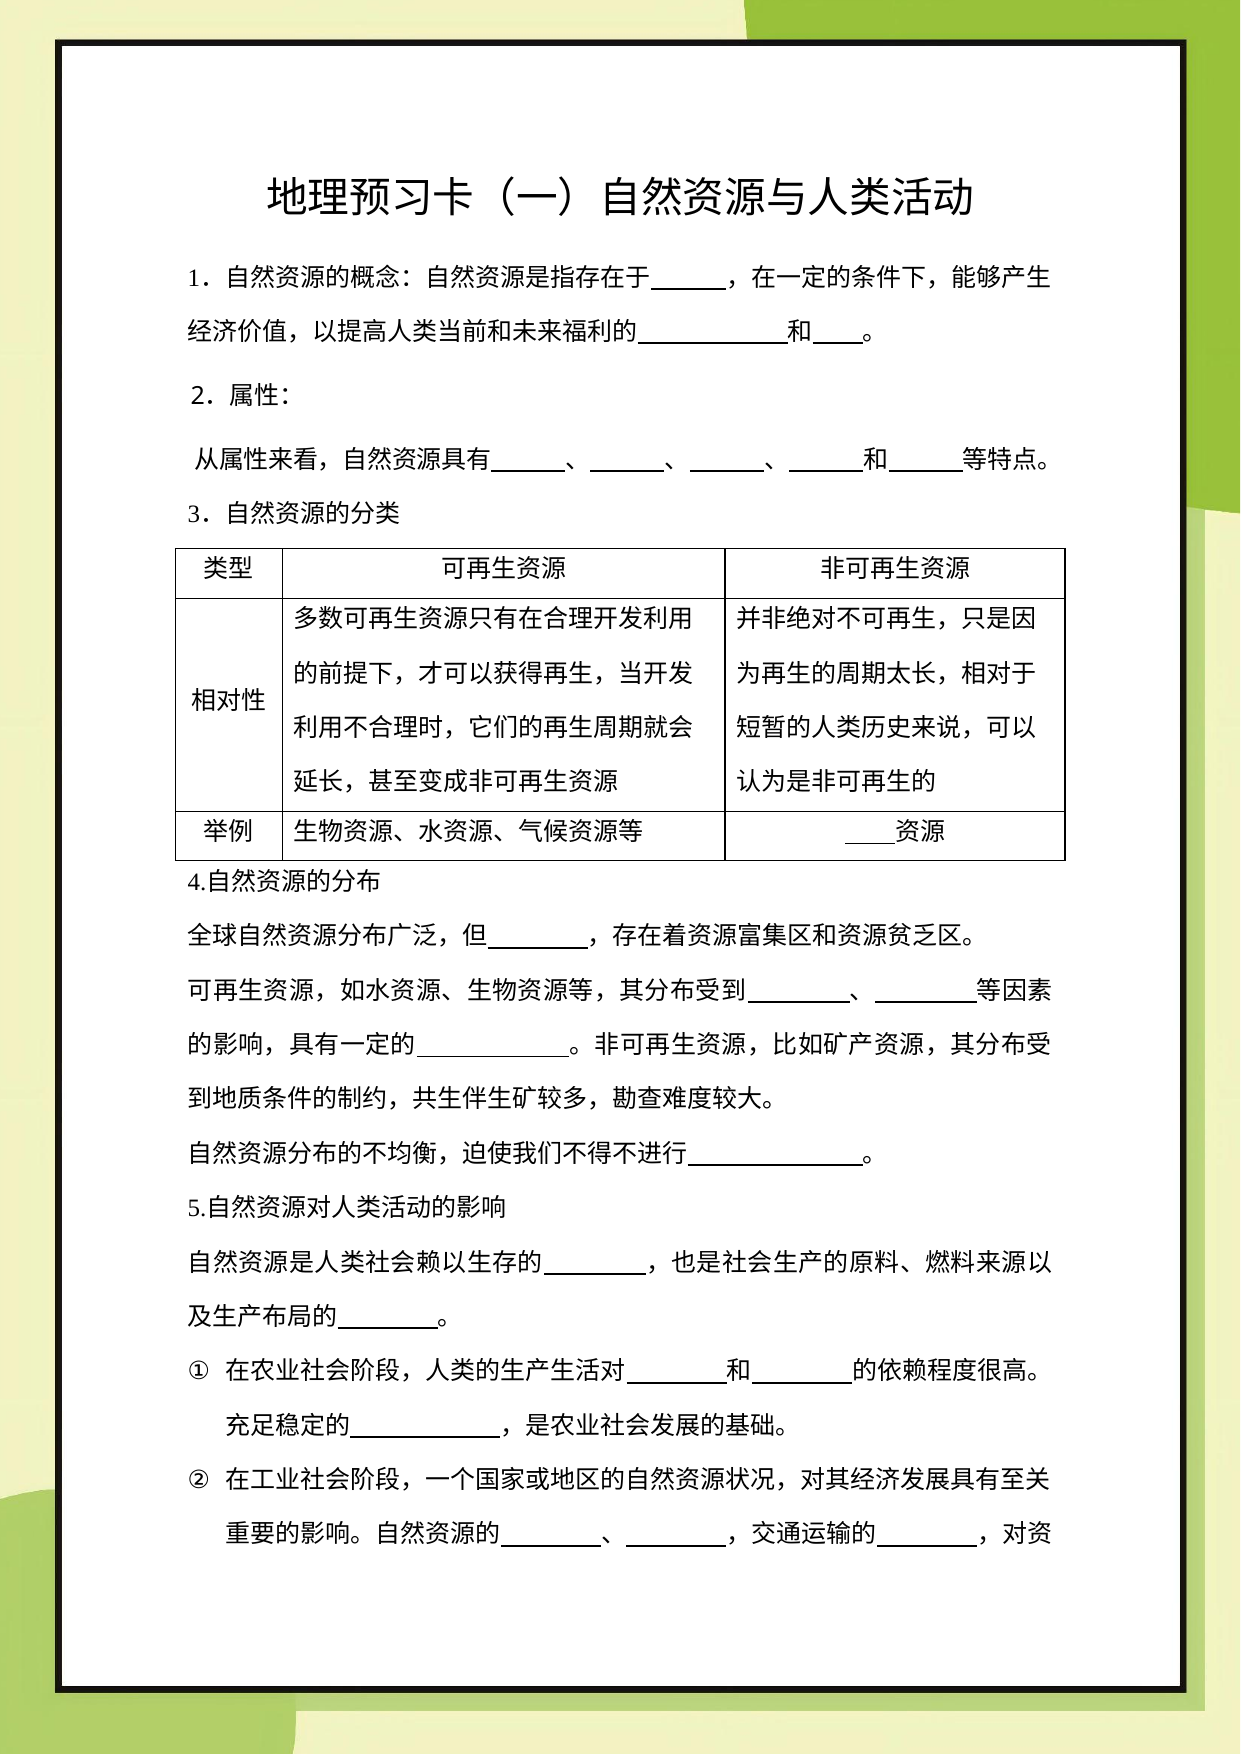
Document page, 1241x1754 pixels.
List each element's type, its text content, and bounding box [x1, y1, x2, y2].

text 自然资源是人类社会赖以生存的物质基础，也是社会生产的原料、燃料来源以及生产布局的必要条件。 [187, 1242, 1053, 1333]
text 从属性来看，自然资源具有有限性、整体性、地域性、多用性和社会性等特点。 [190, 439, 1044, 475]
table_cell 并非绝对不可再生，只是因为再生的周期太长，相对于短暂的人类历史来说，可以认为是非可再生的 [726, 599, 1064, 811]
table_cell 多数可再生资源只有在合理开发利用的前提下，才可以获得再生，当开发利用不合理时，它们的再生周期就会延长，甚至变成非可再生资源 [283, 599, 724, 811]
list 在农业社会阶段，人类的生产生活对自然环境和自然资源的依赖程度很高。充足稳定的自然资源保障，是农业社会发展的基础。 [187, 1351, 1053, 1441]
text 2．属性： [190, 376, 1044, 412]
table_cell 相对性 [176, 599, 282, 811]
table_cell 矿产资源 [726, 812, 1064, 860]
text 3．自然资源的分类 [187, 493, 1053, 530]
table_cell 举例 [176, 812, 282, 860]
text 4.自然资源的分布 [187, 861, 1053, 898]
text 自然资源分布的不均衡，迫使我们不得不进行跨区域调配资源。 [187, 1133, 1053, 1169]
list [187, 1459, 1053, 1550]
picture [0, 0, 1241, 1754]
text 地理预习卡（一）自然资源与人类活动 [187, 162, 1053, 227]
table_header 可再生资源 [283, 549, 724, 598]
table_cell 生物资源、水资源、气候资源等 [283, 812, 724, 860]
table_header 非可再生资源 [726, 549, 1064, 598]
text 可再生资源，如水资源、生物资源等，其分布受到纬度位置、海陆位置等因素的影响，具有一定的地域分异规律。非可再生资源，比如矿产资源，其分布受到地质条件的制约，共生伴生矿较多，勘查难度较大。 [187, 970, 1053, 1115]
text 5.自然资源对人类活动的影响 [187, 1188, 1053, 1224]
text 全球自然资源分布广泛，但很不均匀，存在着资源富集区和资源贫乏区。 [187, 916, 1053, 952]
text 1．自然资源的概念：自然资源是指存在于自然界，在一定的条件下，能够产生经济价值，以提高人类当前和未来福利的自然环境因素和条件。 [187, 257, 1053, 348]
table_header 类型 [176, 549, 282, 598]
